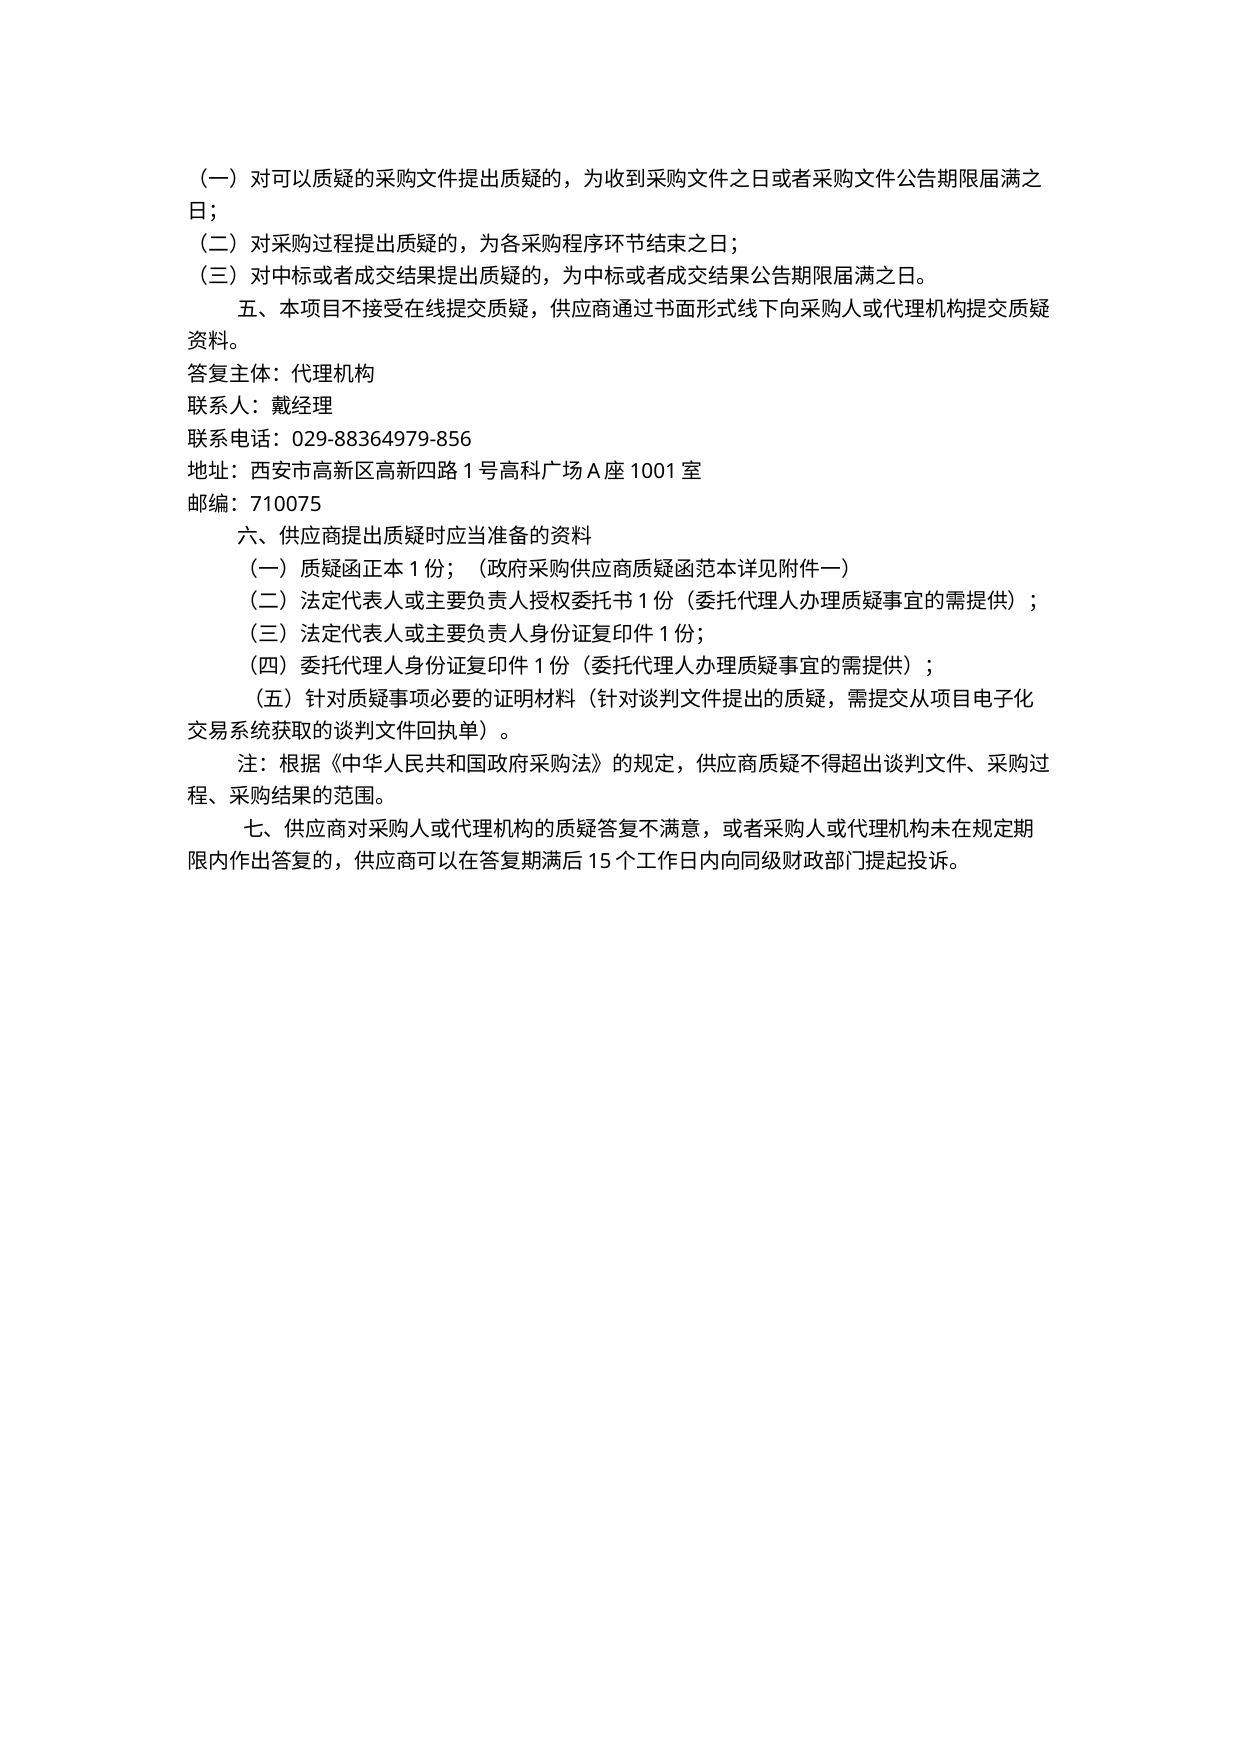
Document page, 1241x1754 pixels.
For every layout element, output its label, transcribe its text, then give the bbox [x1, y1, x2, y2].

text 邮编：710075 [187, 487, 1053, 519]
text （三）法定代表人或主要负责人身份证复印件1份； [187, 617, 1053, 649]
text 七、供应商对采购人或代理机构的质疑答复不满意，或者采购人或代理机构未在规定期限内作出答复的，供应商可以在答复期满后15个工作日内向同级财政部门提起投诉。 [187, 812, 1053, 877]
text 联系电话：029-88364979-856 [187, 422, 1053, 454]
text （一）质疑函正本1份；（政府采购供应商质疑函范本详见附件一） [187, 552, 1053, 584]
text 六、供应商提出质疑时应当准备的资料 [187, 519, 1053, 552]
text 地址：西安市高新区高新四路1号高科广场A座1001室 [187, 454, 1053, 487]
text （一）对可以质疑的采购文件提出质疑的，为收到采购文件之日或者采购文件公告期限届满之日； [187, 162, 1053, 227]
text 答复主体：代理机构 [187, 357, 1053, 389]
text （四）委托代理人身份证复印件1份（委托代理人办理质疑事宜的需提供）； [187, 649, 1053, 682]
text （三）对中标或者成交结果提出质疑的，为中标或者成交结果公告期限届满之日。 [187, 259, 1053, 292]
text （二）法定代表人或主要负责人授权委托书1份（委托代理人办理质疑事宜的需提供）； [187, 584, 1053, 617]
text （五）针对质疑事项必要的证明材料（针对谈判文件提出的质疑，需提交从项目电子化交易系统获取的谈判文件回执单）。 [187, 682, 1053, 747]
text 五、本项目不接受在线提交质疑，供应商通过书面形式线下向采购人或代理机构提交质疑资料。 [187, 292, 1053, 357]
text 注：根据《中华人民共和国政府采购法》的规定，供应商质疑不得超出谈判文件、采购过程、采购结果的范围。 [187, 747, 1053, 812]
text （二）对采购过程提出质疑的，为各采购程序环节结束之日； [187, 227, 1053, 259]
text 联系人：戴经理 [187, 389, 1053, 422]
